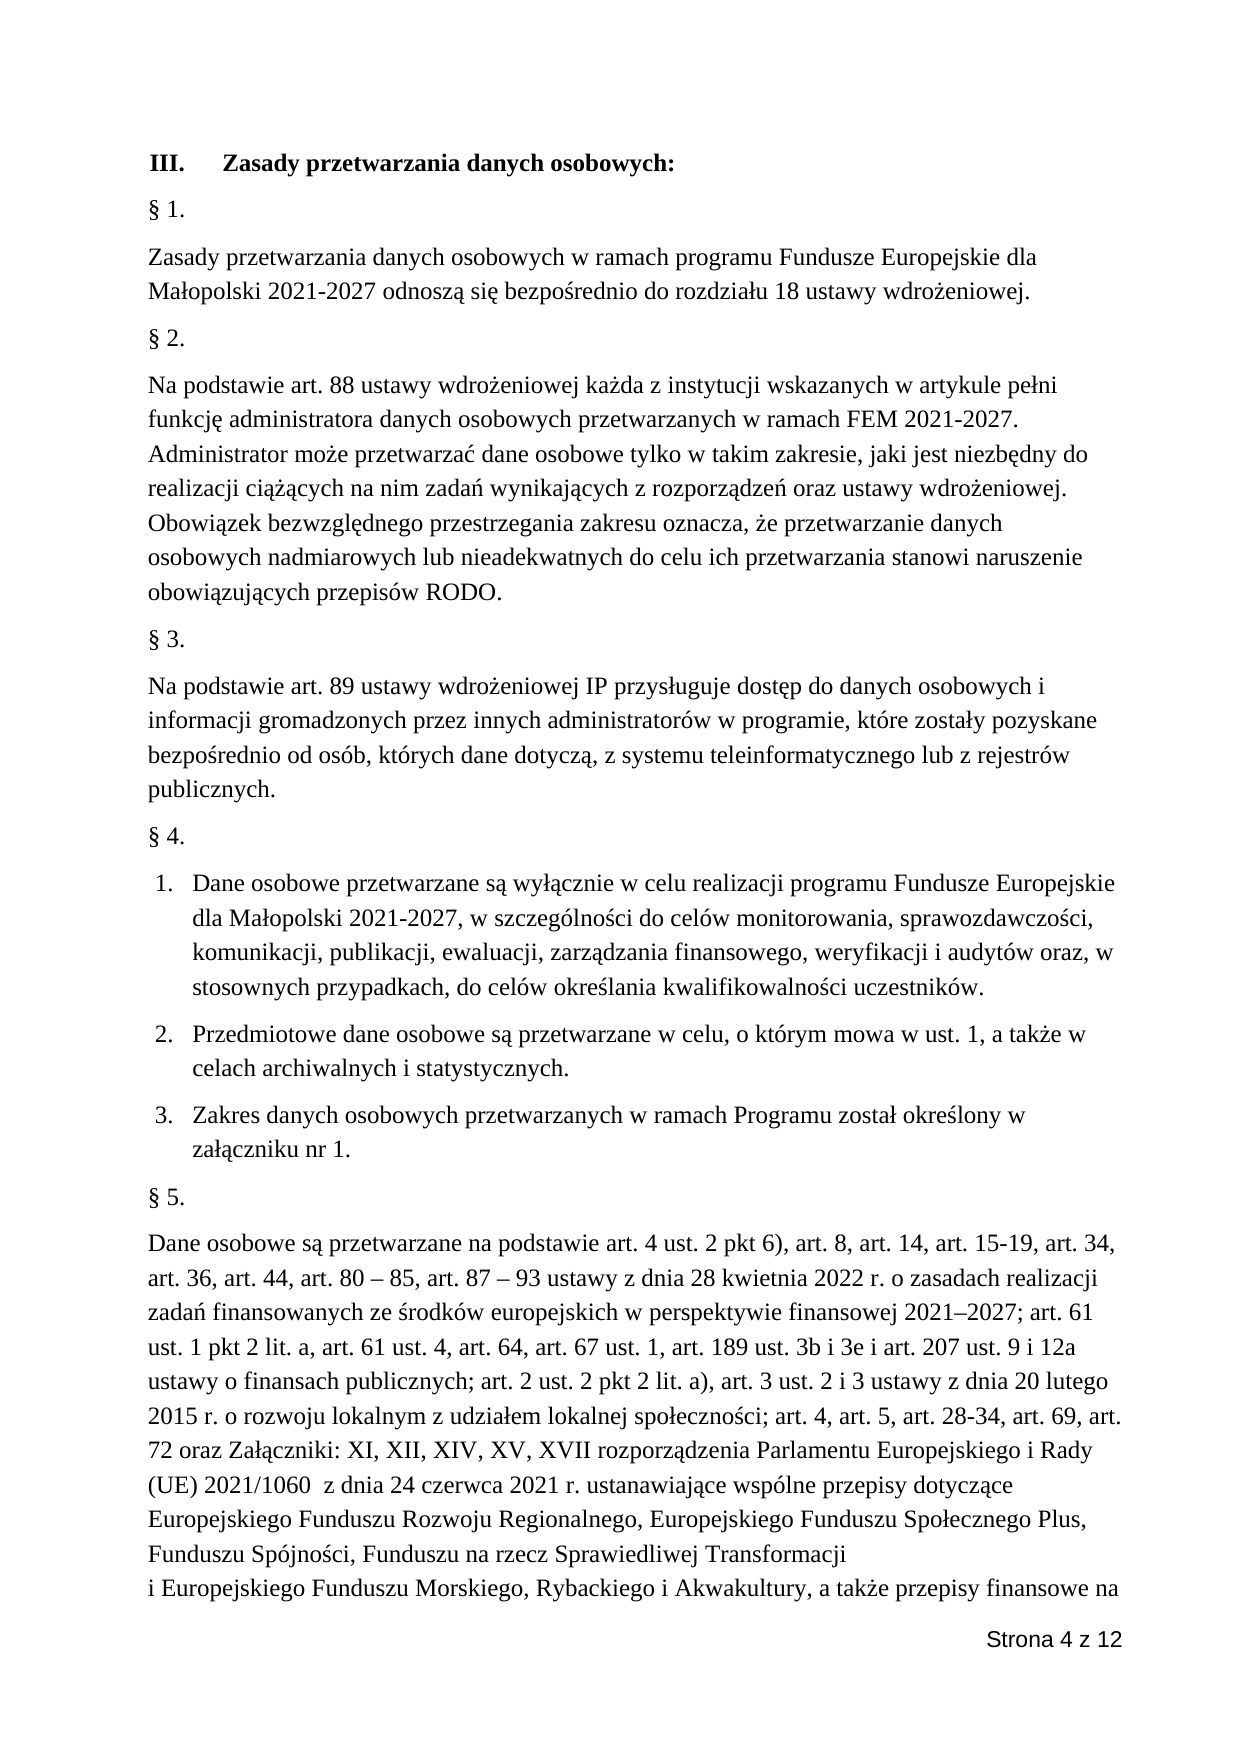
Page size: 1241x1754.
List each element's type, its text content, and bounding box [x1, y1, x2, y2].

list Zakres danych osobowych przetwarzanych w ramach Programu został określony w załączniku nr 1. [154, 1100, 1122, 1163]
text § 1. [148, 194, 1122, 223]
text § 3. [148, 624, 1122, 653]
text Na podstawie art. 88 ustawy wdrożeniowej każda z instytucji wskazanych w artykule pełni funkcję administratora danych osobowych przetwarzanych w ramach FEM 2021-2027. Administrator może przetwarzać dane osobowe tylko w takim zakresie, jaki jest niezbędny do realizacji ciążących na nim zadań wynikających z rozporządzeń oraz ustawy wdrożeniowej. Obowiązek bezwzględnego przestrzegania zakresu oznacza, że przetwarzanie danych osobowych nadmiarowych lub nieadekwatnych do celu ich przetwarzania stanowi naruszenie obowiązujących przepisów RODO. [148, 370, 1122, 606]
subtitle Zasady przetwarzania danych osobowych: [185, 148, 1122, 176]
text Na podstawie art. 89 ustawy wdrożeniowej IP przysługuje dostęp do danych osobowych i informacji gromadzonych przez innych administratorów w programie, które zostały pozyskane bezpośrednio od osób, których dane dotyczą, z systemu teleinformatycznego lub z rejestrów publicznych. [148, 671, 1122, 803]
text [148, 1228, 1122, 1602]
text § 4. [148, 821, 1122, 850]
text Zasady przetwarzania danych osobowych w ramach programu Fundusze Europejskie dla Małopolski 2021-2027 odnoszą się bezpośrednio do rozdziału 18 ustawy wdrożeniowej. [148, 242, 1122, 305]
list Przedmiotowe dane osobowe są przetwarzane w celu, o którym mowa w ust. 1, a także w celach archiwalnych i statystycznych. [154, 1019, 1122, 1082]
list Dane osobowe przetwarzane są wyłącznie w celu realizacji programu Fundusze Europejskie dla Małopolski 2021-2027, w szczególności do celów monitorowania, sprawozdawczości, komunikacji, publikacji, ewaluacji, zarządzania finansowego, weryfikacji i audytów oraz, w stosownych przypadkach, do celów określania kwalifikowalności uczestników. [154, 868, 1122, 1000]
text § 2. [148, 323, 1122, 352]
text § 5. [148, 1182, 1122, 1210]
